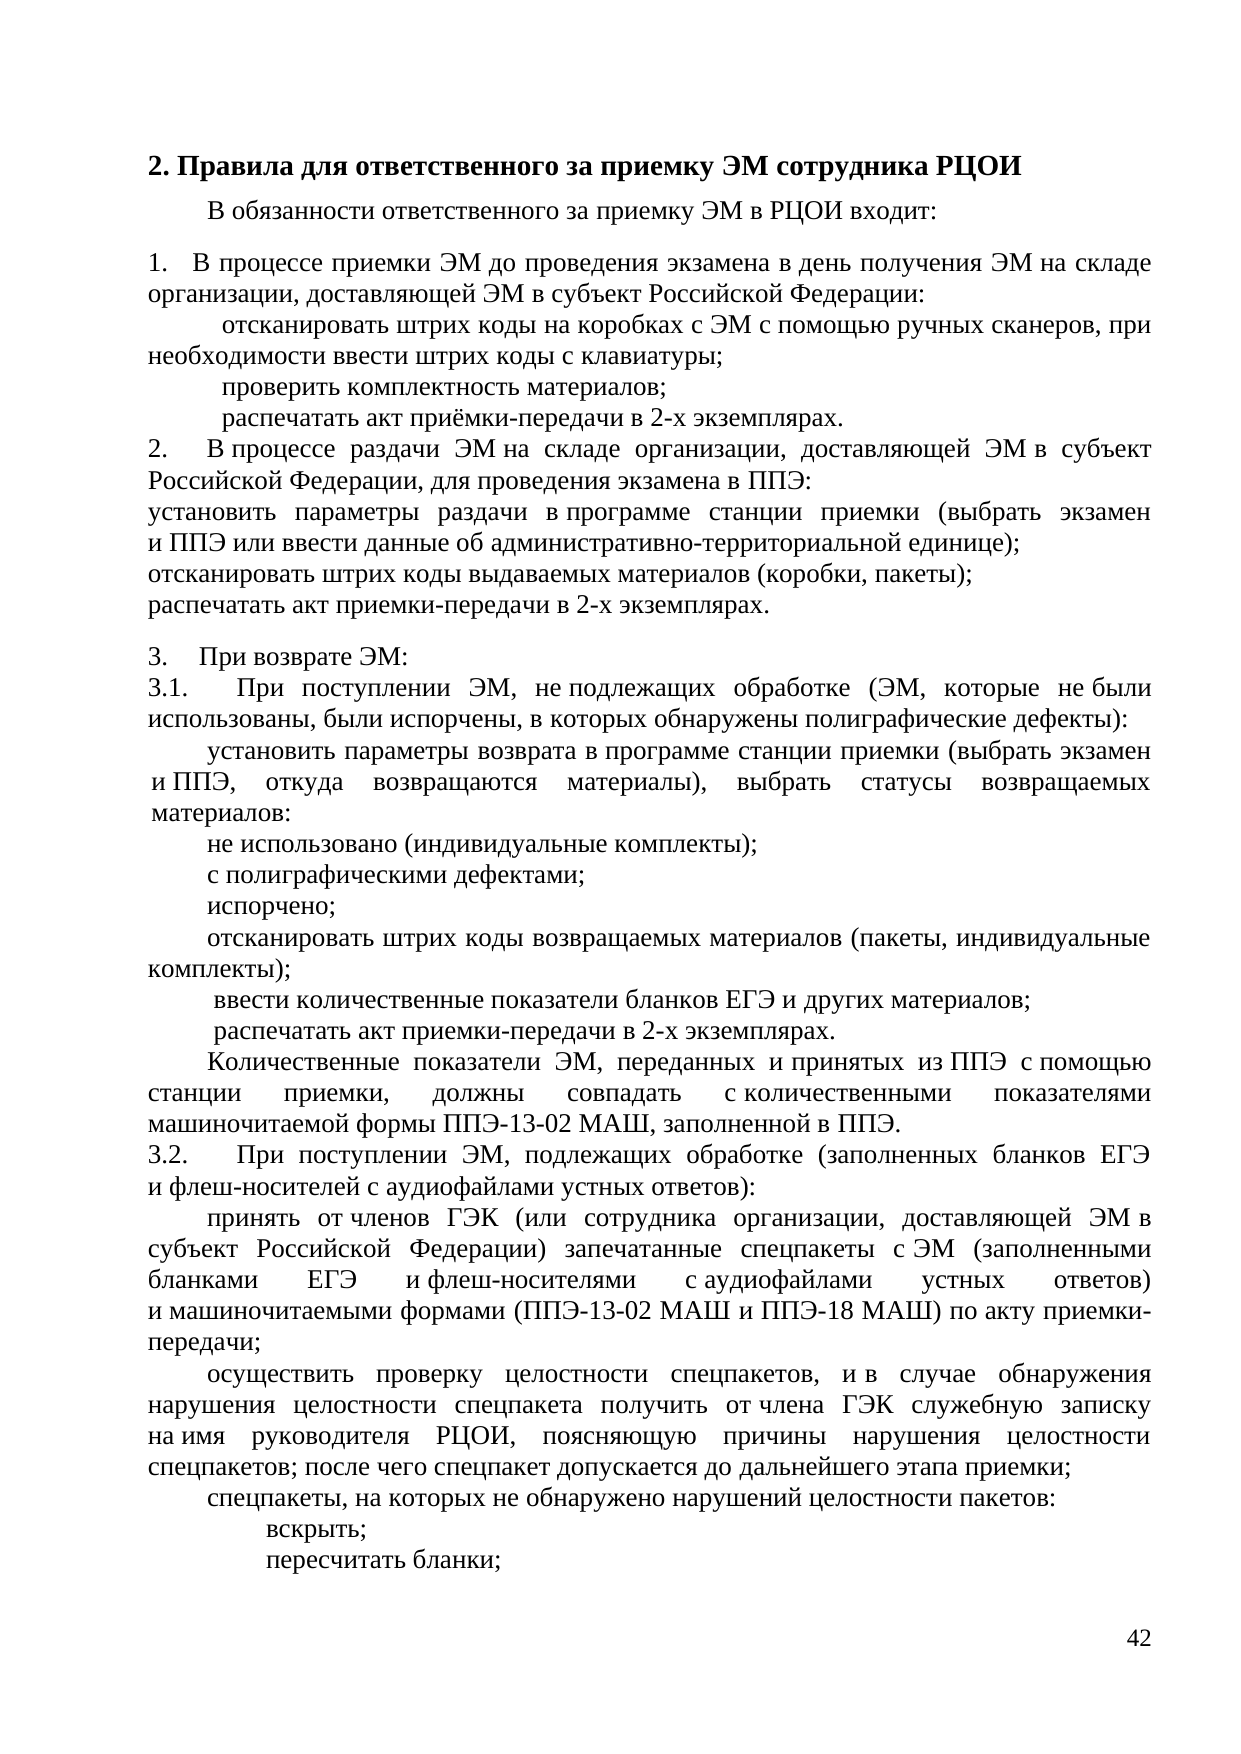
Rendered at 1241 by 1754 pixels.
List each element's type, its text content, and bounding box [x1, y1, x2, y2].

text пересчитать бланки; [148, 1543, 1152, 1575]
text установить параметры возврата в программе станции приемки (выбрать экзамен и ППЭ, откуда возвращаются материалы), выбрать статусы возвращаемых материалов: [151, 734, 1152, 827]
text отсканировать штрих коды выдаваемых материалов (коробки, пакеты); [148, 557, 1152, 588]
list При поступлении ЭМ, не подлежащих обработке (ЭМ, которые не были использованы, были испорчены, в которых обнаружены полиграфические дефекты): [148, 671, 1152, 734]
text с полиграфическими дефектами; [148, 858, 1152, 889]
list При возврате ЭМ: [148, 640, 1152, 671]
text принять от членов ГЭК (или сотрудника организации, доставляющей ЭМ в субъект Российской Федерации) запечатанные спецпакеты с ЭМ (заполненными бланками ЕГЭ и флеш-носителями с аудиофайлами устных ответов) и машиночитаемыми формами (ППЭ-13-02 МАШ и ППЭ-18 МАШ) по акту приемки-передачи; [148, 1201, 1152, 1357]
text спецпакеты, на которых не обнаружено нарушений целостности пакетов: [148, 1481, 1152, 1512]
text распечатать акт приемки-передачи в 2-х экземплярах. [148, 588, 1152, 619]
text проверить комплектность материалов; [148, 370, 1152, 401]
text отсканировать штрих коды на коробках с ЭМ с помощью ручных сканеров, при необходимости ввести штрих коды с клавиатуры; [148, 308, 1152, 370]
text распечатать акт приёмки-передачи в 2-х экземплярах. [148, 401, 1152, 433]
text испорчено; [148, 889, 1152, 921]
text не использовано (индивидуальные комплекты); [148, 827, 1152, 858]
text ввести количественные показатели бланков ЕГЭ и других материалов; [148, 983, 1152, 1014]
list В процессе приемки ЭМ до проведения экзамена в день получения ЭМ на складе организации, доставляющей ЭМ в субъект Российской Федерации: [148, 246, 1152, 308]
list При поступлении ЭМ, подлежащих обработке (заполненных бланков ЕГЭ и флеш-носителей с аудиофайлами устных ответов): [148, 1139, 1152, 1201]
text установить параметры раздачи в программе станции приемки (выбрать экзамен и ППЭ или ввести данные об административно-территориальной единице); [148, 495, 1152, 557]
text вскрыть; [148, 1512, 1152, 1543]
text Количественные показатели ЭМ, переданных и принятых из ППЭ с помощью станции приемки, должны совпадать с количественными показателями машиночитаемой формы ППЭ-13-02 МАШ, заполненной в ППЭ. [148, 1045, 1152, 1139]
list В процессе раздачи ЭМ на складе организации, доставляющей ЭМ в субъект Российской Федерации, для проведения экзамена в ППЭ: [148, 433, 1152, 495]
text распечатать акт приемки-передачи в 2-х экземплярах. [148, 1014, 1152, 1045]
text осуществить проверку целостности спецпакетов, и в случае обнаружения нарушения целостности спецпакета получить от члена ГЭК служебную записку на имя руководителя РЦОИ, поясняющую причины нарушения целостности спецпакетов; после чего спецпакет допускается до дальнейшего этапа приемки; [148, 1357, 1152, 1481]
subtitle 2. Правила для ответственного за приемку ЭМ сотрудника РЦОИ [148, 148, 1152, 181]
text отсканировать штрих коды возвращаемых материалов (пакеты, индивидуальные комплекты); [148, 921, 1152, 983]
text В обязанности ответственного за приемку ЭМ в РЦОИ входит: [148, 194, 1152, 225]
